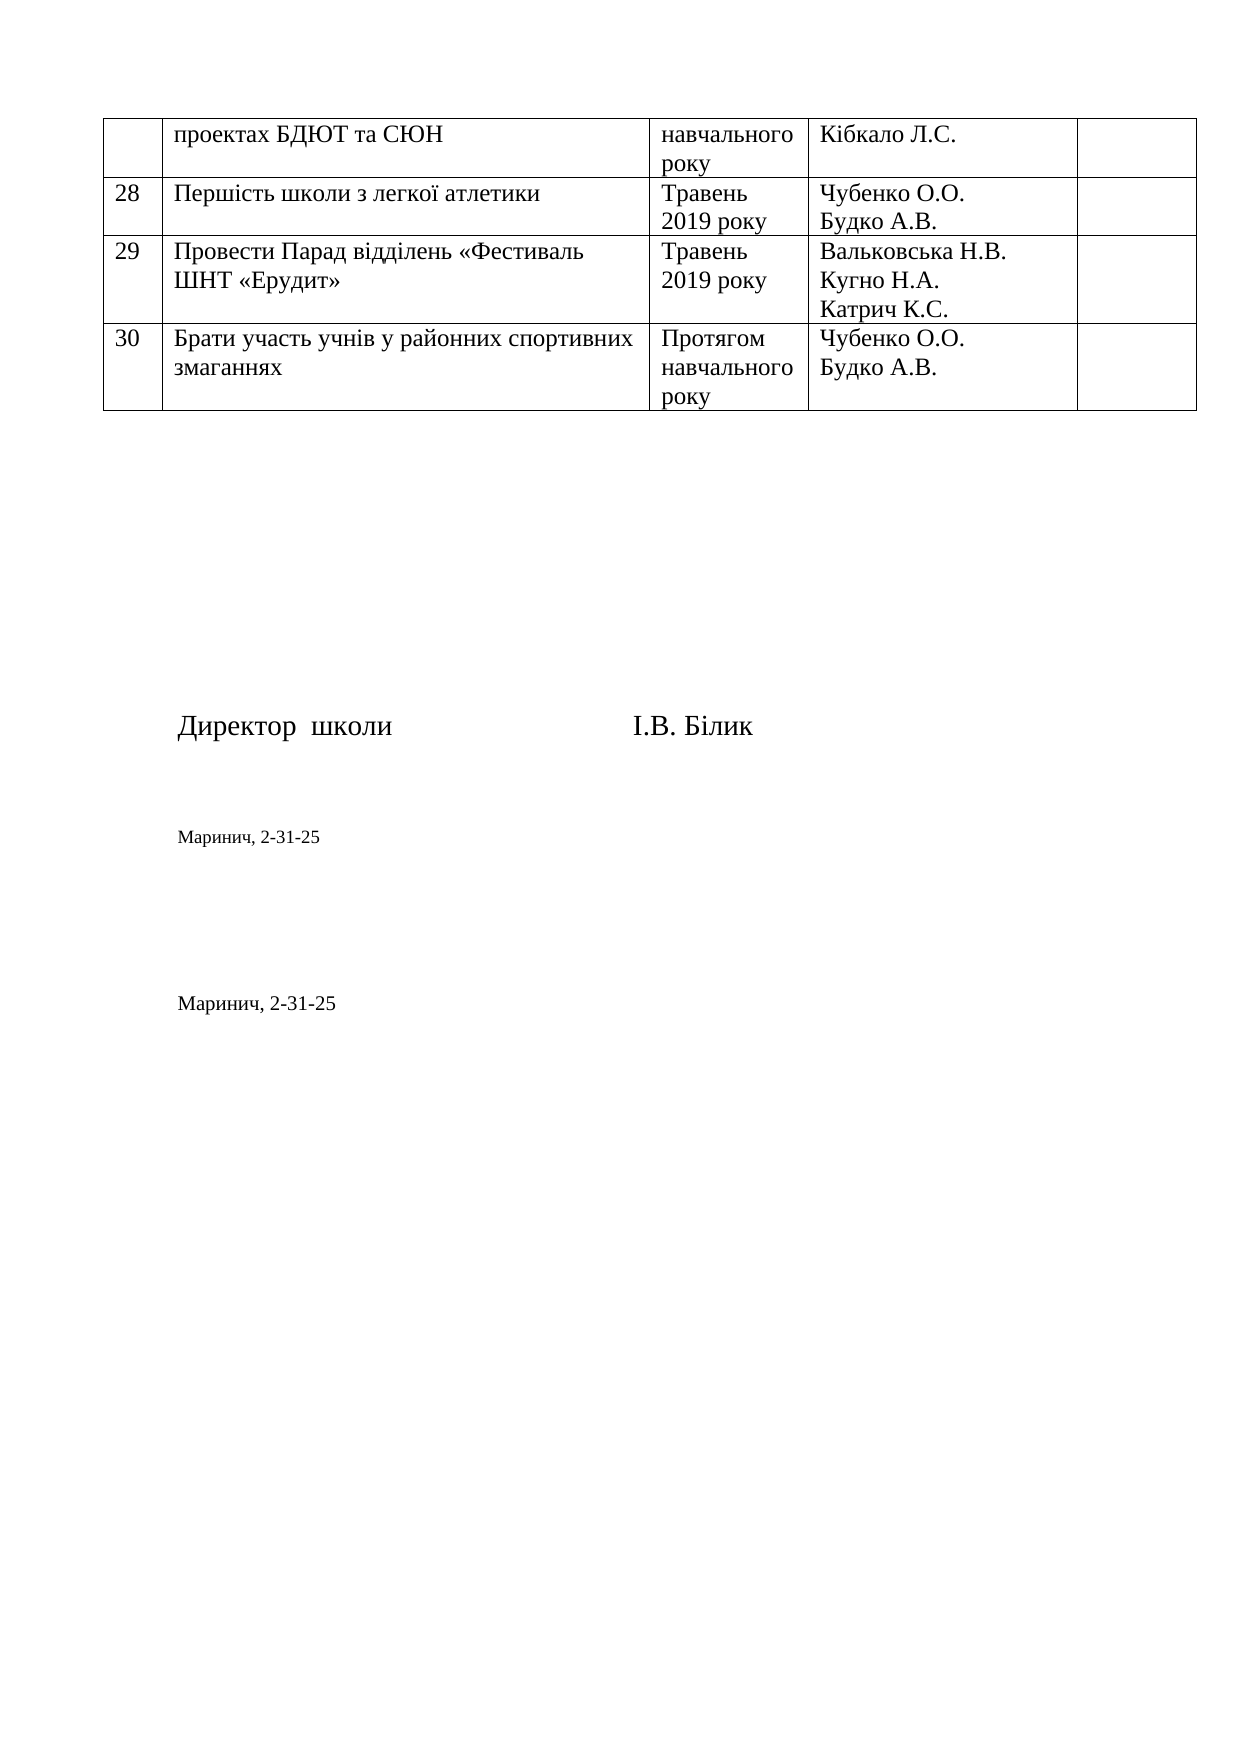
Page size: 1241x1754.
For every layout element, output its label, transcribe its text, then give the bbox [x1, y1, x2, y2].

text Маринич, 2-31-25 [177, 991, 1152, 1015]
table_cell Провести Парад відділень «Фестиваль ШНТ «Ерудит» [163, 236, 649, 322]
table_cell Травень 2019 року [650, 178, 808, 235]
table_cell 29 [104, 236, 162, 322]
text Директор школи І.В. Білик [177, 708, 1152, 741]
table_cell 27 [104, 119, 162, 177]
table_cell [809, 119, 1077, 177]
table_cell Вальковська Н.В. Кугно Н.А. Катрич К.С. [809, 236, 1077, 322]
table_cell 30 [104, 324, 162, 410]
table_cell Брати участь учнів у районних спортивних змаганнях [163, 324, 649, 410]
table_cell [1078, 178, 1196, 235]
table_cell [1078, 236, 1196, 322]
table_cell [163, 119, 649, 177]
text Маринич, 2-31-25 [177, 826, 1152, 848]
table_cell Чубенко О.О. Будко А.В. [809, 324, 1077, 410]
table_cell Травень 2019 року [650, 236, 808, 322]
table_cell 28 [104, 178, 162, 235]
table_cell [1078, 119, 1196, 177]
table_cell Першість школи з легкої атлетики [163, 178, 649, 235]
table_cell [650, 119, 808, 177]
table_cell [1078, 324, 1196, 410]
table_cell Протягом навчального року [650, 324, 808, 410]
table_cell Чубенко О.О. Будко А.В. [809, 178, 1077, 235]
